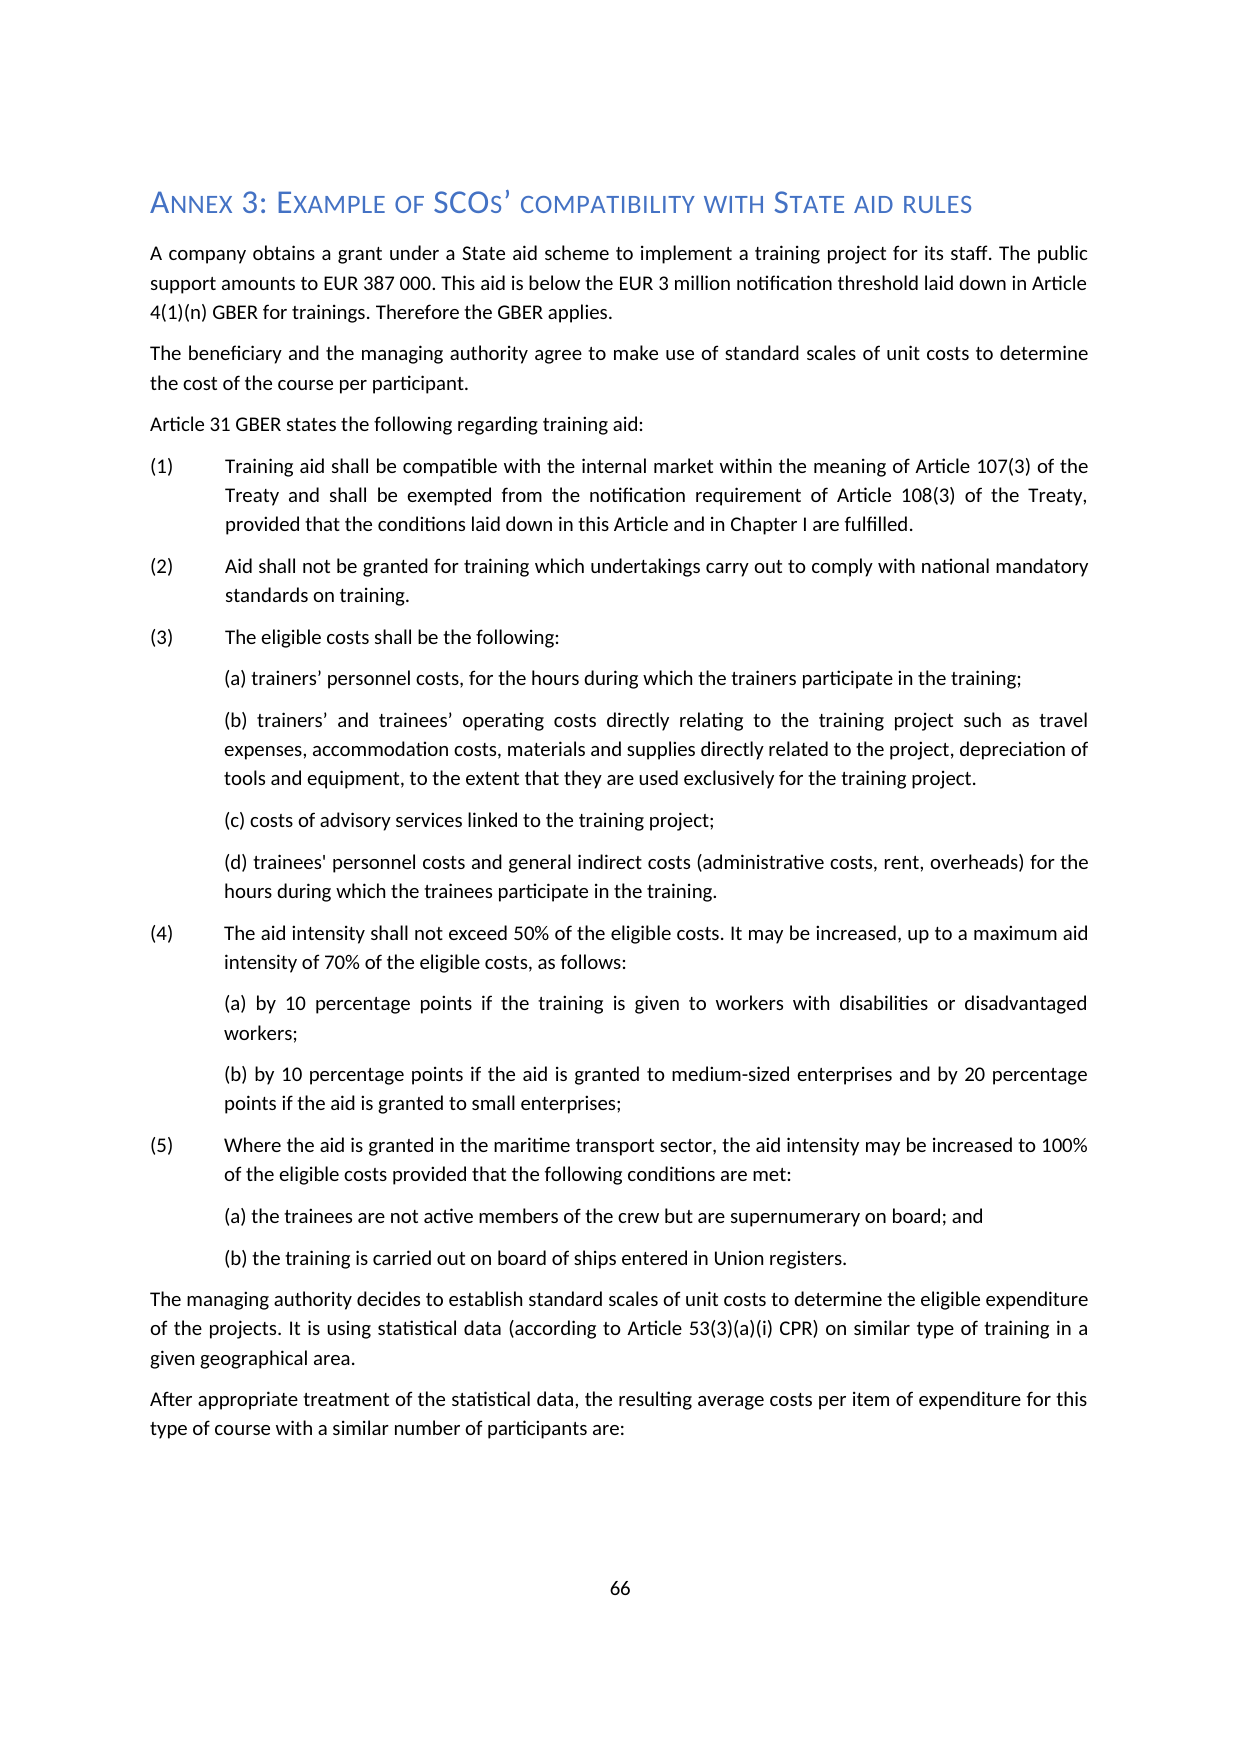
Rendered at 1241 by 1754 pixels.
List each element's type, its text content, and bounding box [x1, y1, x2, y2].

text (5) Where the aid is granted in the maritime transport sector, the aid intensity may be increased to 100% of the eligible costs provided that the following conditions are met: [150, 1132, 1090, 1187]
text (3) The eligible costs shall be the following: [150, 624, 1090, 649]
text (d) trainees' personnel costs and general indirect costs (administrative costs, rent, overheads) for the hours during which the trainees participate in the training. [224, 849, 1090, 903]
text (a) trainers’ personnel costs, for the hours during which the trainers participate in the training; [224, 666, 1090, 691]
text (2) Aid shall not be granted for training which undertakings carry out to comply with national mandatory standards on training. [150, 553, 1090, 608]
text (b) the training is carried out on board of ships entered in Union registers. [224, 1245, 1090, 1270]
text (c) costs of advisory services linked to the training project; [224, 807, 1090, 833]
text The managing authority decides to establish standard scales of unit costs to determine the eligible expenditure of the projects. It is using statistical data (according to Article 53(3)(a)(i) CPR) on similar type of training in a given geographical area. [150, 1286, 1090, 1370]
text (a) the trainees are not active members of the crew but are supernumerary on board; and [224, 1203, 1090, 1228]
text (b) by 10 percentage points if the aid is granted to medium-sized enterprises and by 20 percentage points if the aid is granted to small enterprises; [224, 1061, 1090, 1116]
subtitle Annex 3: Example of SCOs’ compatibility with State aid rules [150, 181, 1090, 222]
text A company obtains a grant under a State aid scheme to implement a training project for its staff. The public support amounts to EUR 387 000. This aid is below the EUR 3 million notification threshold laid down in Article 4(1)(n) GBER for trainings. Therefore the GBER applies. [150, 241, 1090, 324]
text (a) by 10 percentage points if the training is given to workers with disabilities or disadvantaged workers; [224, 991, 1090, 1045]
text (b) trainers’ and trainees’ operating costs directly relating to the training project such as travel expenses, accommodation costs, materials and supplies directly related to the project, depreciation of tools and equipment, to the extent that they are used exclusively for the training project. [224, 707, 1090, 791]
text The beneficiary and the managing authority agree to make use of standard scales of unit costs to determine the cost of the course per participant. [150, 341, 1090, 395]
text (4) The aid intensity shall not exceed 50% of the eligible costs. It may be increased, up to a maximum aid intensity of 70% of the eligible costs, as follows: [150, 920, 1090, 974]
text Article 31 GBER states the following regarding training aid: [150, 411, 1090, 437]
text (1) Training aid shall be compatible with the internal market within the meaning of Article 107(3) of the Treaty and shall be exempted from the notification requirement of Article 108(3) of the Treaty, provided that the conditions laid down in this Article and in Chapter I are fulfilled. [150, 453, 1090, 537]
text After appropriate treatment of the statistical data, the resulting average costs per item of expenditure for this type of course with a similar number of participants are: [150, 1386, 1090, 1441]
